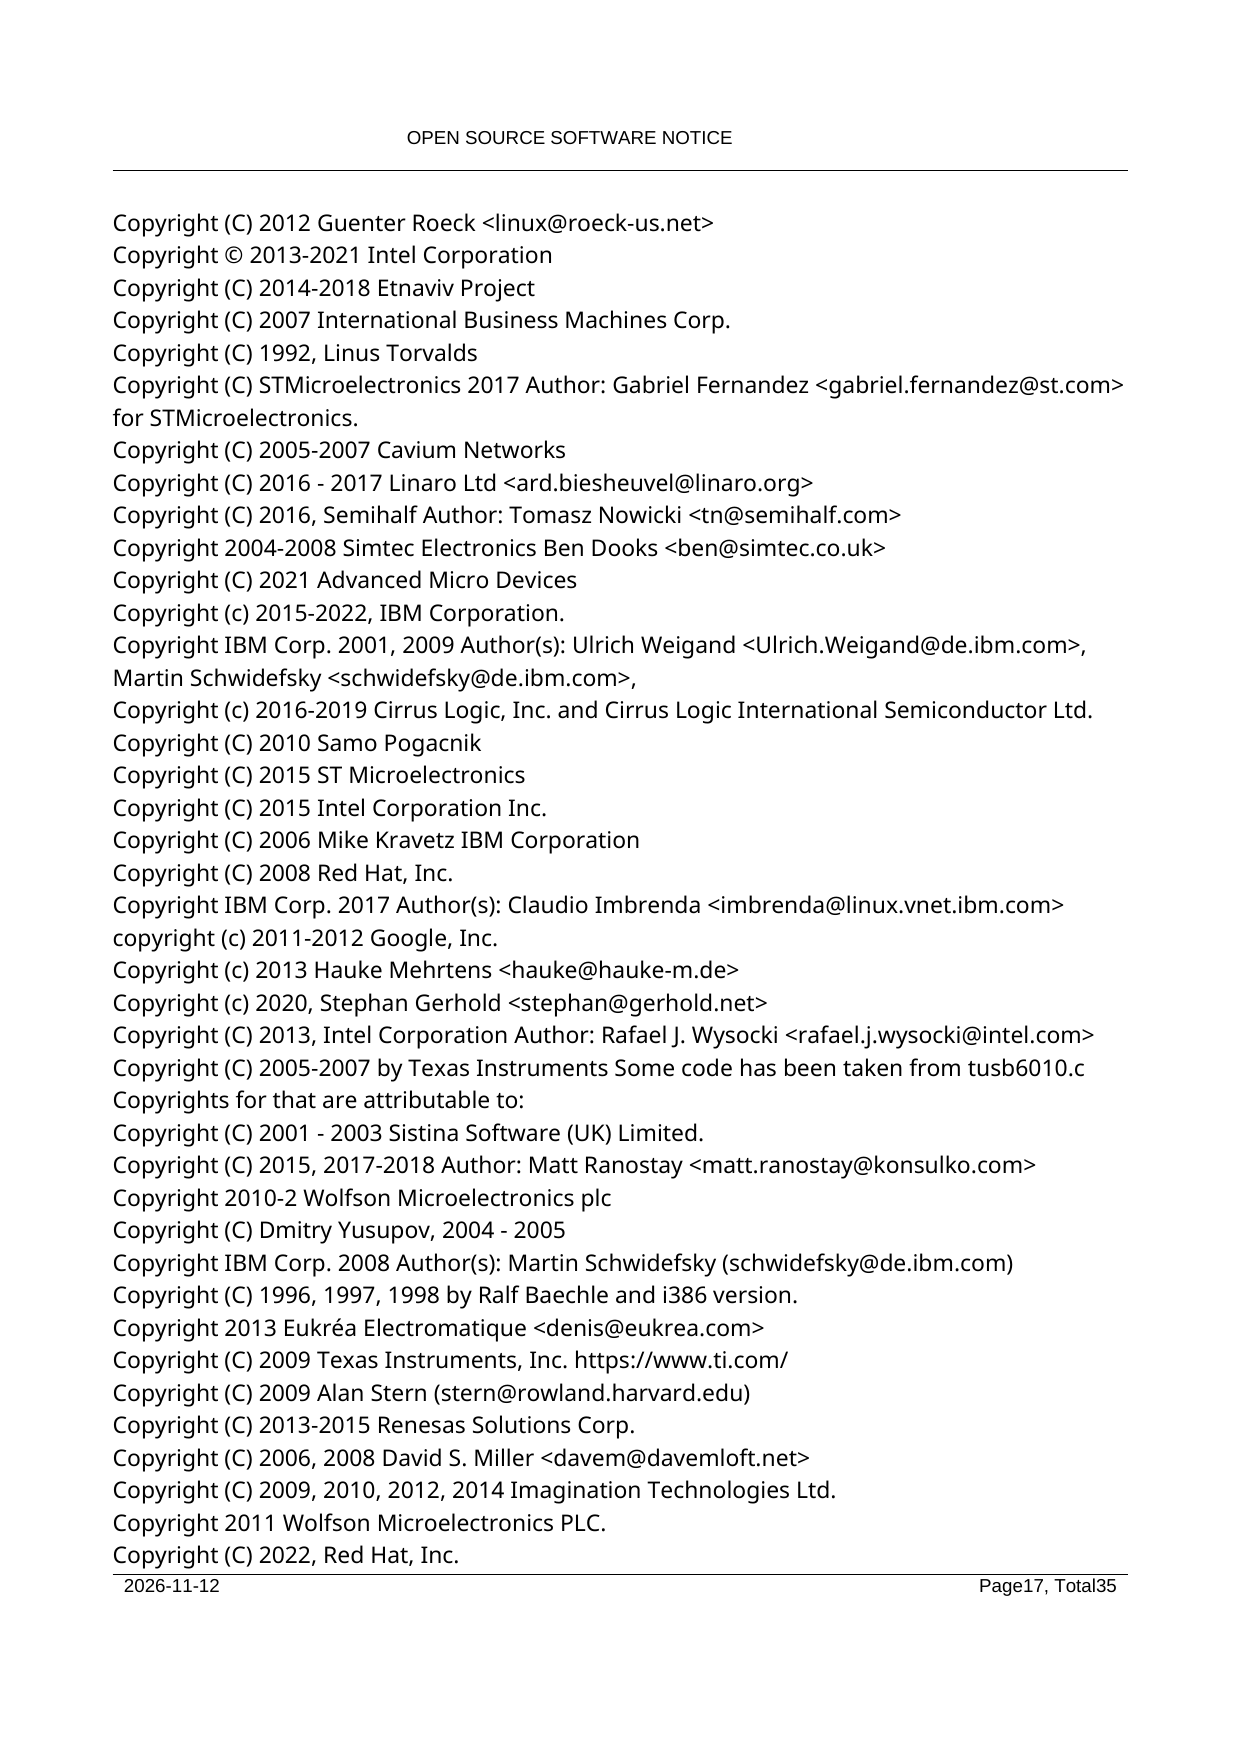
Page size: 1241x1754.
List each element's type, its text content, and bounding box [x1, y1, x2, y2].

text Copyright (C) 2001 - 2003 Sistina Software (UK) Limited. [112, 1116, 1128, 1149]
text Copyright 2004-2008 Simtec Electronics Ben Dooks <ben@simtec.co.uk> [112, 531, 1128, 564]
text Copyright (C) 2005-2007 Cavium Networks [112, 434, 1128, 466]
text Copyright (c) 2020, Stephan Gerhold <stephan@gerhold.net> [112, 986, 1128, 1019]
text Copyright IBM Corp. 2001, 2009 Author(s): Ulrich Weigand <Ulrich.Weigand@de.ibm.com>, Martin Schwidefsky <schwidefsky@de.ibm.com>, [112, 629, 1128, 694]
text Copyright (C) 2013-2015 Renesas Solutions Corp. [112, 1409, 1128, 1441]
text Copyright (C) 2005-2007 by Texas Instruments Some code has been taken from tusb6010.c Copyrights for that are attributable to: [112, 1051, 1128, 1116]
text Copyright (C) 2015 Intel Corporation Inc. [112, 791, 1128, 824]
text Copyright (C) 2009 Texas Instruments, Inc. https://www.ti.com/ [112, 1344, 1128, 1376]
text Copyright (C) 2010 Samo Pogacnik [112, 726, 1128, 759]
text Copyright (C) 2014-2018 Etnaviv Project [112, 271, 1128, 304]
text Copyright (C) 2013, Intel Corporation Author: Rafael J. Wysocki <rafael.j.wysocki@intel.com> [112, 1019, 1128, 1051]
text Copyright (C) 2016 - 2017 Linaro Ltd <ard.biesheuvel@linaro.org> [112, 466, 1128, 499]
text Copyright (C) 2015 ST Microelectronics [112, 759, 1128, 791]
text Copyright (C) 2006, 2008 David S. Miller <davem@davemloft.net> [112, 1441, 1128, 1474]
text Copyright (C) Dmitry Yusupov, 2004 - 2005 [112, 1214, 1128, 1246]
text Copyright (C) 2008 Red Hat, Inc. [112, 856, 1128, 889]
text Copyright (C) 2015, 2017-2018 Author: Matt Ranostay <matt.ranostay@konsulko.com> [112, 1149, 1128, 1181]
text Copyright (C) 2016, Semihalf Author: Tomasz Nowicki <tn@semihalf.com> [112, 499, 1128, 531]
text Copyright (c) 2013 Hauke Mehrtens <hauke@hauke-m.de> [112, 954, 1128, 986]
text copyright (c) 2011-2012 Google, Inc. [112, 921, 1128, 954]
text Copyright IBM Corp. 2008 Author(s): Martin Schwidefsky (schwidefsky@de.ibm.com) [112, 1246, 1128, 1279]
text Copyright (C) 2022, Red Hat, Inc. [112, 1539, 1128, 1571]
text Copyright (C) 2009, 2010, 2012, 2014 Imagination Technologies Ltd. [112, 1474, 1128, 1506]
text Copyright (C) STMicroelectronics 2017 Author: Gabriel Fernandez <gabriel.fernandez@st.com> for STMicroelectronics. [112, 369, 1128, 434]
text Copyright IBM Corp. 2017 Author(s): Claudio Imbrenda <imbrenda@linux.vnet.ibm.com> [112, 889, 1128, 921]
text Copyright (C) 2009 Alan Stern (stern@rowland.harvard.edu) [112, 1376, 1128, 1409]
text Copyright (C) 2007 International Business Machines Corp. [112, 304, 1128, 336]
text Copyright (C) 2006 Mike Kravetz IBM Corporation [112, 824, 1128, 856]
text Copyright 2010-2 Wolfson Microelectronics plc [112, 1181, 1128, 1214]
text Copyright (c) 2016-2019 Cirrus Logic, Inc. and Cirrus Logic International Semiconductor Ltd. [112, 694, 1128, 726]
text Copyright © 2013-2021 Intel Corporation [112, 239, 1128, 271]
text Copyright (C) 2012 Guenter Roeck <linux@roeck-us.net> [112, 206, 1128, 239]
text Copyright (c) 2015-2022, IBM Corporation. [112, 596, 1128, 629]
text Copyright (C) 1992, Linus Torvalds [112, 336, 1128, 369]
text Copyright 2013 Eukréa Electromatique <denis@eukrea.com> [112, 1311, 1128, 1344]
text Copyright (C) 2021 Advanced Micro Devices [112, 564, 1128, 596]
text Copyright (C) 1996, 1997, 1998 by Ralf Baechle and i386 version. [112, 1279, 1128, 1311]
text Copyright 2011 Wolfson Microelectronics PLC. [112, 1506, 1128, 1539]
